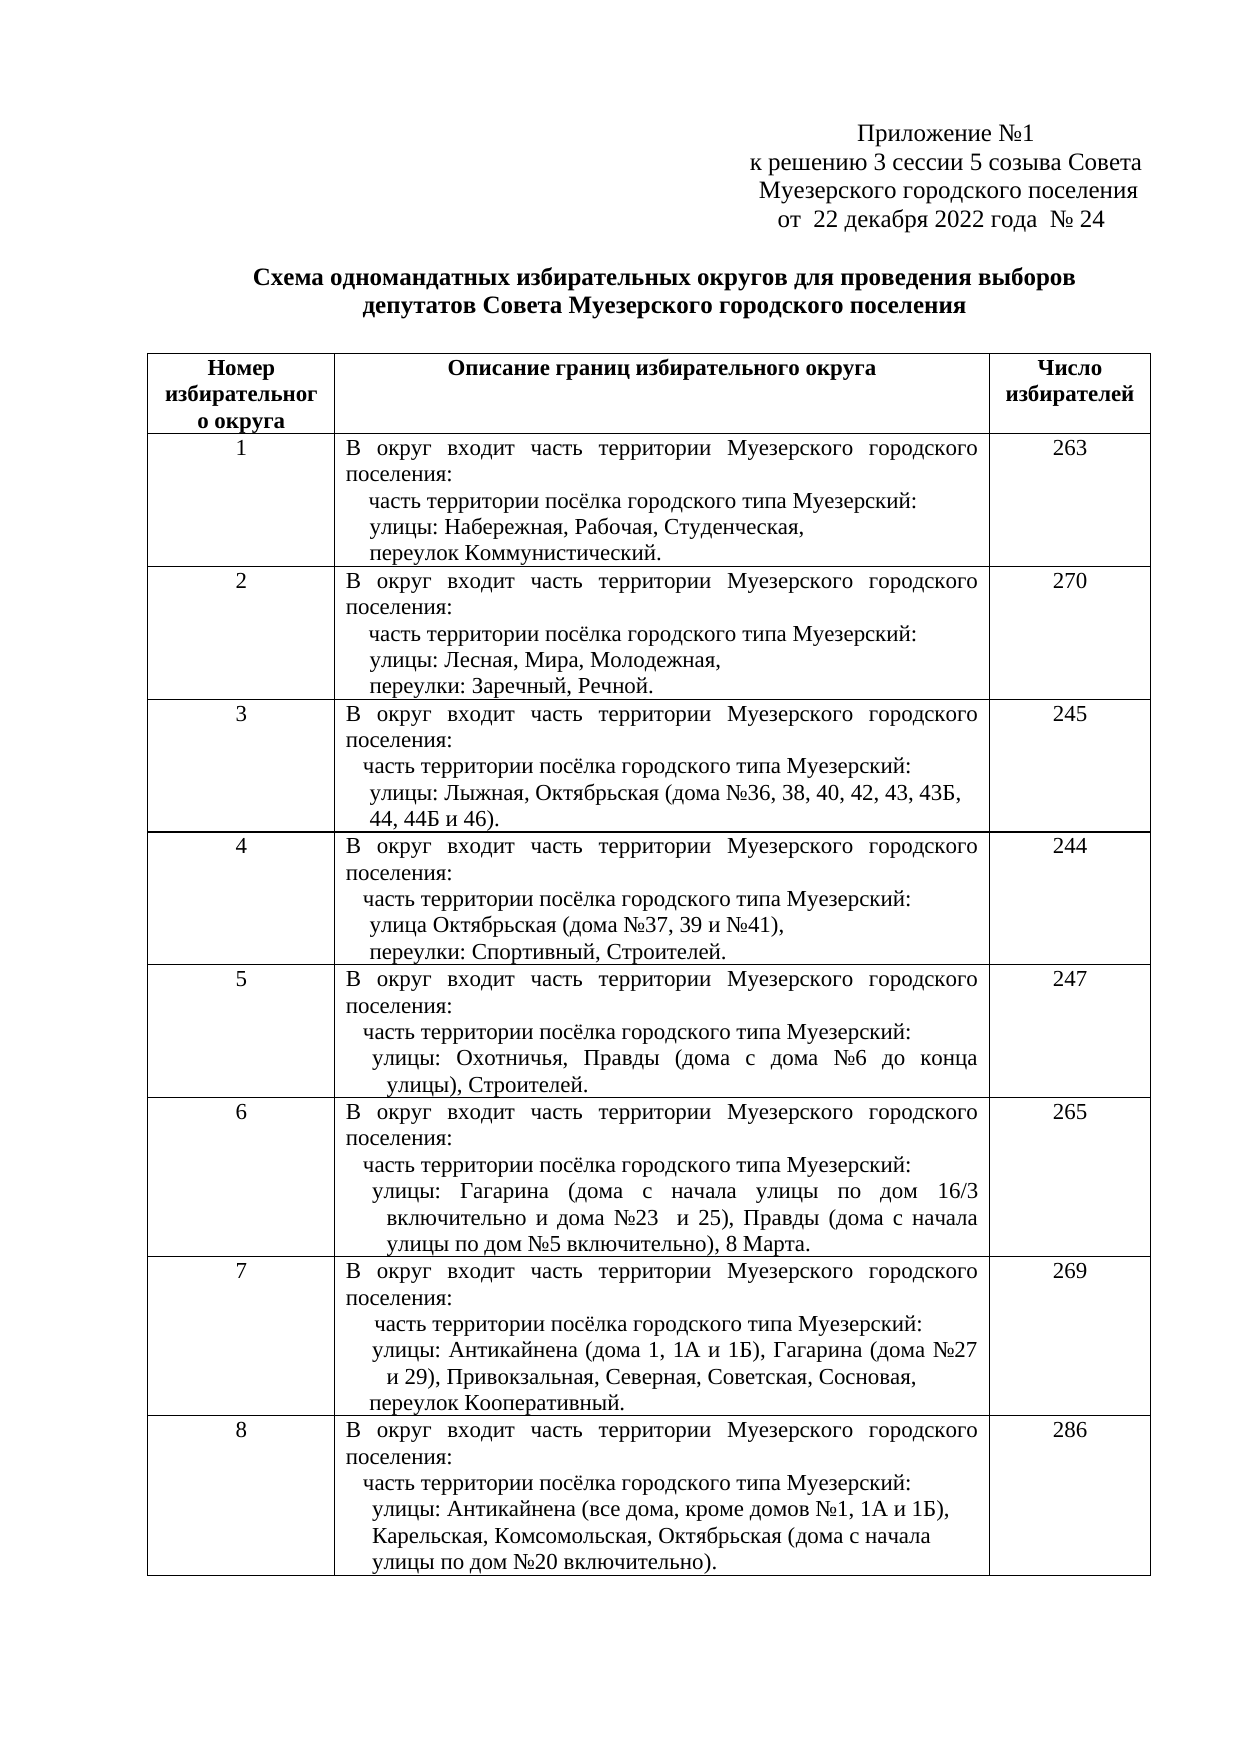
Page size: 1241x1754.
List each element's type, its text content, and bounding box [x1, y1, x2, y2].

table_cell 286 [990, 1416, 1150, 1574]
table_cell В округ входит часть территории Муезерского городского поселения: часть территории посёлка городского типа Муезерский: улицы: Лыжная, Октябрьская (дома №36, 38, 40, 42, 43, 43Б, 44, 44Б и 46). [335, 700, 989, 831]
table_cell 270 [990, 567, 1150, 699]
table_cell В округ входит часть территории Муезерского городского поселения: часть территории посёлка городского типа Муезерский: улицы: Набережная, Рабочая, Студенческая, переулок Коммунистический. [335, 434, 989, 566]
text к решению 3 сессии 5 созыва Совета [177, 147, 1152, 176]
table_cell 245 [990, 700, 1150, 831]
table_header Номер избирательного округа [148, 354, 334, 433]
table_cell В округ входит часть территории Муезерского городского поселения: часть территории посёлка городского типа Муезерский: улицы: Антикайнена (все дома, кроме домов №1, 1А и 1Б), Карельская, Комсомольская, Октябрьская (дома с начала улицы по дом №20 включительно). [335, 1416, 989, 1574]
table_cell 265 [990, 1098, 1150, 1256]
table_cell В округ входит часть территории Муезерского городского поселения: часть территории посёлка городского типа Муезерский: улицы: Гагарина (дома с начала улицы по дом 16/3 включительно и дома №23 и 25), Правды (дома с начала улицы по дом №5 включительно), 8 Марта. [335, 1098, 989, 1256]
text Приложение №1 [177, 118, 1152, 147]
text Схема одномандатных избирательных округов для проведения выборов [177, 262, 1152, 291]
text Муезерского городского поселения от 22 декабря 2022 года № 24 [177, 176, 1152, 233]
table_cell В округ входит часть территории Муезерского городского поселения: часть территории посёлка городского типа Муезерский: улицы: Лесная, Мира, Молодежная, переулки: Заречный, Речной. [335, 567, 989, 699]
table_cell В округ входит часть территории Муезерского городского поселения: часть территории посёлка городского типа Муезерский: улицы: Охотничья, Правды (дома с дома №6 до конца улицы), Строителей. [335, 965, 989, 1097]
table_cell 2 [148, 567, 334, 699]
table_cell 8 [148, 1416, 334, 1574]
table_cell В округ входит часть территории Муезерского городского поселения: часть территории посёлка городского типа Муезерский: улица Октябрьская (дома №37, 39 и №41), переулки: Спортивный, Строителей. [335, 833, 989, 964]
table_cell 4 [148, 833, 334, 964]
table_cell 6 [148, 1098, 334, 1256]
table_cell 247 [990, 965, 1150, 1097]
table_cell 7 [148, 1257, 334, 1415]
table_header Описание границ избирательного округа [335, 354, 989, 433]
table_header Число избирателей [990, 354, 1150, 433]
table_cell 263 [990, 434, 1150, 566]
table_cell 5 [148, 965, 334, 1097]
text депутатов Совета Муезерского городского поселения [177, 291, 1152, 319]
table_cell 269 [990, 1257, 1150, 1415]
table_cell 3 [148, 700, 334, 831]
table_cell В округ входит часть территории Муезерского городского поселения: часть территории посёлка городского типа Муезерский: улицы: Антикайнена (дома 1, 1А и 1Б), Гагарина (дома №27 и 29), Привокзальная, Северная, Советская, Сосновая, переулок Кооперативный. [335, 1257, 989, 1415]
table_cell 1 [148, 434, 334, 566]
table_cell 244 [990, 833, 1150, 964]
